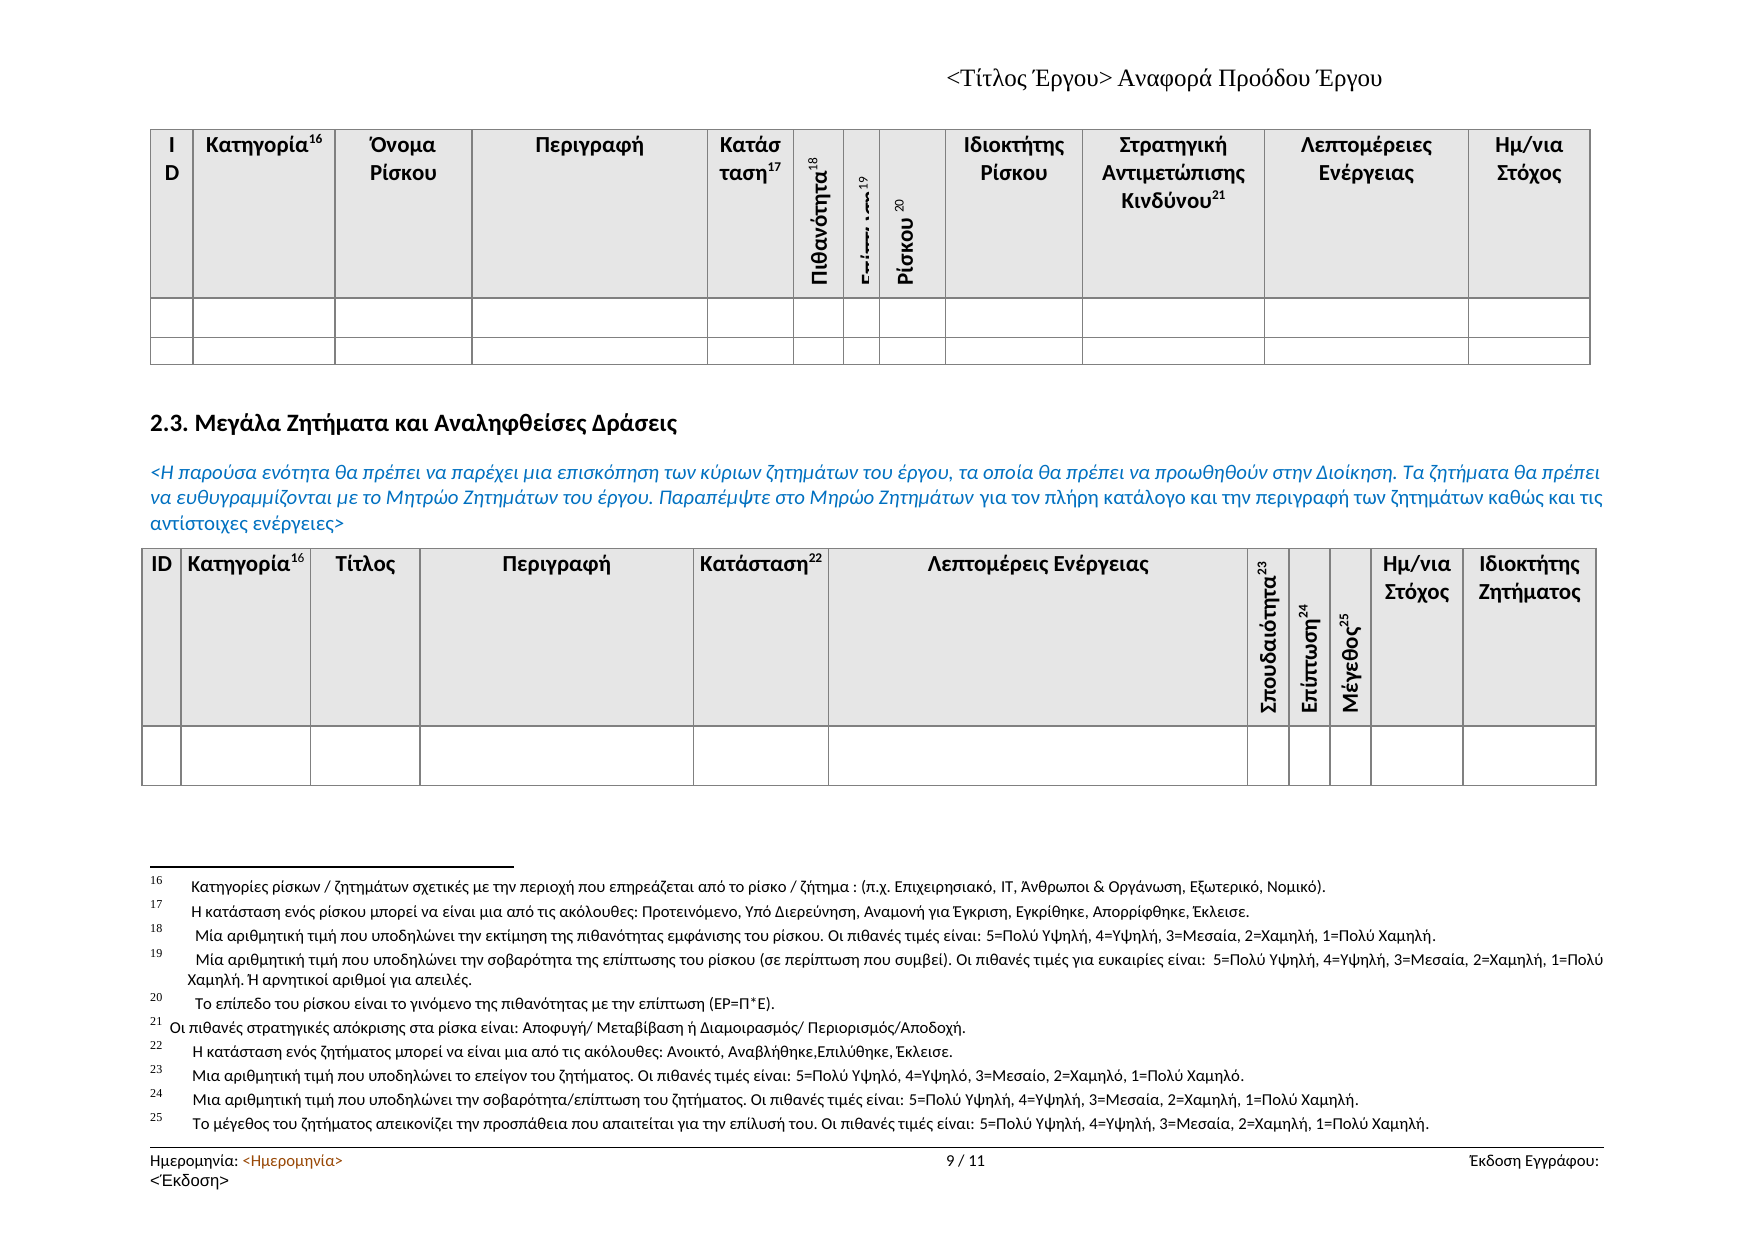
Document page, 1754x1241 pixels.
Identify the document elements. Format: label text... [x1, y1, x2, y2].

table_header Κατάσταση [708, 130, 793, 297]
subtitle Μεγάλα Ζητήματα και Αναληφθείσες Δράσεις [150, 408, 1604, 438]
table_header Λεπτομέρεις Ενέργειας [829, 549, 1247, 725]
table_cell [880, 299, 945, 337]
table_cell [182, 727, 310, 784]
table_cell [829, 727, 1247, 784]
table_cell [844, 299, 879, 337]
table_cell [946, 338, 1082, 363]
table_cell [1290, 727, 1329, 784]
table_cell [151, 299, 192, 337]
table_cell [880, 338, 945, 363]
table_cell [143, 727, 180, 784]
table_cell [708, 299, 793, 337]
table_cell [1265, 338, 1468, 363]
table_header Ιδιοκτήτης Ζητήματος [1464, 549, 1595, 725]
table_cell [336, 338, 471, 363]
table_header Επίπτωση [844, 130, 879, 297]
table_header Κατηγορία [194, 130, 334, 297]
table_cell [1248, 727, 1288, 784]
table_cell [1469, 299, 1589, 337]
table_cell [1464, 727, 1595, 784]
table_header Όνομα Ρίσκου [336, 130, 471, 297]
table_header ID [143, 549, 180, 725]
table_header Επίπεδο Ρίσκου [880, 130, 945, 297]
table_cell [194, 338, 334, 363]
table_header Μέγεθος [1331, 549, 1370, 725]
table_cell [946, 299, 1082, 337]
table_header Λεπτομέρειες Ενέργειας [1265, 130, 1468, 297]
table_cell [708, 338, 793, 363]
table_header Σπουδαιότητα [1248, 549, 1288, 725]
text <Η παρούσα ενότητα θα πρέπει να παρέχει μια επισκόπηση των κύριων ζητημάτων του έργου, τα οποία θα πρέπει να προωθηθούν στην Διοίκηση. Τα ζητήματα θα πρέπει να ευθυγραμμίζονται με το Μητρώο Ζητημάτων του έργου. Παραπέμψτε στο Μηρώο Ζητημάτων για τον πλήρη κατάλογο και την περιγραφή των ζητημάτων καθώς και τις αντίστοιχες ενέργειες> [150, 459, 1604, 535]
table_cell [473, 338, 707, 363]
table_cell [1372, 727, 1462, 784]
table_header Ιδιοκτήτης Ρίσκου [946, 130, 1082, 297]
table_cell [1265, 299, 1468, 337]
table_header Κατηγορία16 [182, 549, 310, 725]
table_header ID [151, 130, 192, 297]
table_cell [421, 727, 693, 784]
table_cell [794, 299, 843, 337]
table_cell [844, 338, 879, 363]
table_cell [311, 727, 419, 784]
table_header Πιθανότητα [794, 130, 843, 297]
table_header Κατάσταση [694, 549, 828, 725]
table_cell [794, 338, 843, 363]
table_header Ημ/νια Στόχος [1372, 549, 1462, 725]
table_cell [1469, 338, 1589, 363]
table_cell [1331, 727, 1370, 784]
table_header Ημ/νια Στόχος [1469, 130, 1589, 297]
table_cell [336, 299, 471, 337]
table_cell [151, 338, 192, 363]
table_cell [194, 299, 334, 337]
table_header Τίτλος [311, 549, 419, 725]
table_cell [694, 727, 828, 784]
table_header Επίπτωση [1290, 549, 1329, 725]
table_cell [1083, 338, 1264, 363]
table_header Περιγραφή [421, 549, 693, 725]
table_header Στρατηγική Αντιμετώπισης Κινδύνου [1083, 130, 1264, 297]
table_cell [1083, 299, 1264, 337]
table_header Περιγραφή [473, 130, 707, 297]
table_cell [473, 299, 707, 337]
